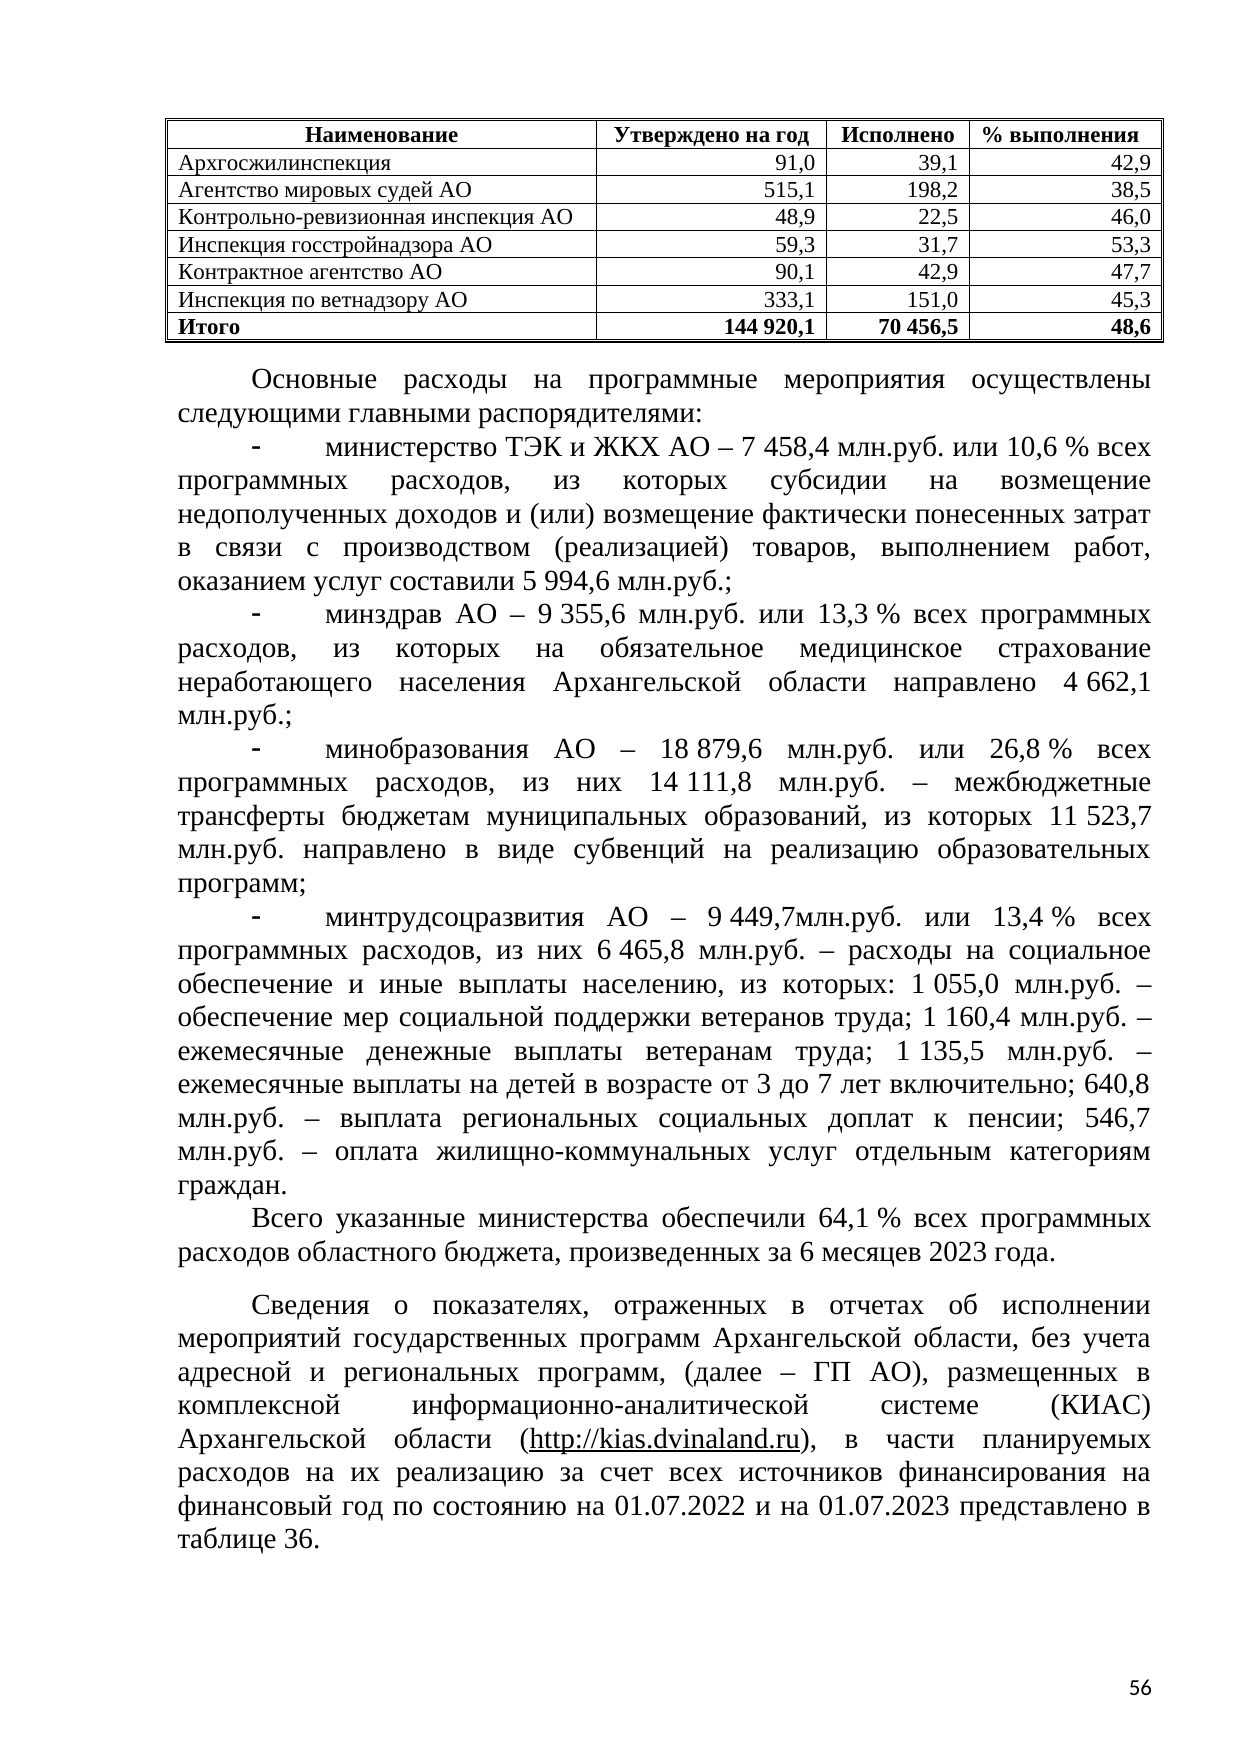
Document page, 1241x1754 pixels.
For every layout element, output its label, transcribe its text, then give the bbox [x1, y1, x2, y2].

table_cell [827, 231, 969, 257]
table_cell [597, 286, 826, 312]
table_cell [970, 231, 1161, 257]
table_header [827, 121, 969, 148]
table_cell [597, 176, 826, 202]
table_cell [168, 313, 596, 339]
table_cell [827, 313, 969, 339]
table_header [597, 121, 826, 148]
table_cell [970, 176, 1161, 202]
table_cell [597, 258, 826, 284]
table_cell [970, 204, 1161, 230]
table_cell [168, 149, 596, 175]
text Сведения о показателях, отраженных в отчетах об исполнении мероприятий государственных программ Архангельской области, без учета адресной и региональных программ, (далее – ГП АО), размещенных в комплексной информационно-аналитической системе (КИАС) Архангельской области (http://kias.dvinaland.ru), в части планируемых расходов на их реализацию за счет всех источников финансирования на финансовый год по состоянию на 01.07.2022 и на 01.07.2023 представлено в таблице 36. [177, 1287, 1152, 1555]
text Основные расходы на программные мероприятия осуществлены следующими главными распорядителями: [177, 362, 1152, 429]
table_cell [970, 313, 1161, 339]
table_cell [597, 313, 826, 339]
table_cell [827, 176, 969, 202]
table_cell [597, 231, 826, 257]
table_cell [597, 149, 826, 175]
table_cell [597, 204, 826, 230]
text Всего указанные министерства обеспечили 64,1 % всех программных расходов областного бюджета, произведенных за 6 месяцев 2023 года. [177, 1201, 1152, 1268]
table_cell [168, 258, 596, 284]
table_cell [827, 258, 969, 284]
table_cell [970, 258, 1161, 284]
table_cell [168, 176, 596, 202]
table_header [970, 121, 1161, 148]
list минздрав АО – 9 355,6 млн.руб. или 13,3 % всех программных расходов, из которых на обязательное медицинское страхование неработающего населения Архангельской области направлено 4 662,1 млн.руб.; [177, 597, 1152, 731]
list минобразования АО – 18 879,6 млн.руб. или 26,8 % всех программных расходов, из них 14 111,8 млн.руб. – межбюджетные трансферты бюджетам муниципальных образований, из которых 11 523,7 млн.руб. направлено в виде субвенций на реализацию образовательных программ; [177, 731, 1152, 899]
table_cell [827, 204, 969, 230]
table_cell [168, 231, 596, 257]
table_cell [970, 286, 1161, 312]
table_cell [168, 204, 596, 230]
list минтрудсоцразвития АО – 9 449,7млн.руб. или 13,4 % всех программных расходов, из них 6 465,8 млн.руб. – расходы на социальное обеспечение и иные выплаты населению, из которых: 1 055,0 млн.руб. – обеспечение мер социальной поддержки ветеранов труда; 1 160,4 млн.руб. – ежемесячные денежные выплаты ветеранам труда; 1 135,5 млн.руб. – ежемесячные выплаты на детей в возрасте от 3 до 7 лет включительно; 640,8 млн.руб. – выплата региональных социальных доплат к пенсии; 546,7 млн.руб. – оплата жилищно-коммунальных услуг отдельным категориям граждан. [177, 899, 1152, 1201]
list министерство ТЭК и ЖКХ АО – 7 458,4 млн.руб. или 10,6 % всех программных расходов, из которых субсидии на возмещение недополученных доходов и (или) возмещение фактически понесенных затрат в связи с производством (реализацией) товаров, выполнением работ, оказанием услуг составили 5 994,6 млн.руб.; [177, 429, 1152, 597]
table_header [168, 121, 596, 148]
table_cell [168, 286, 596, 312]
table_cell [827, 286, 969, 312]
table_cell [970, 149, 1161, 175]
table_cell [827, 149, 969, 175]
